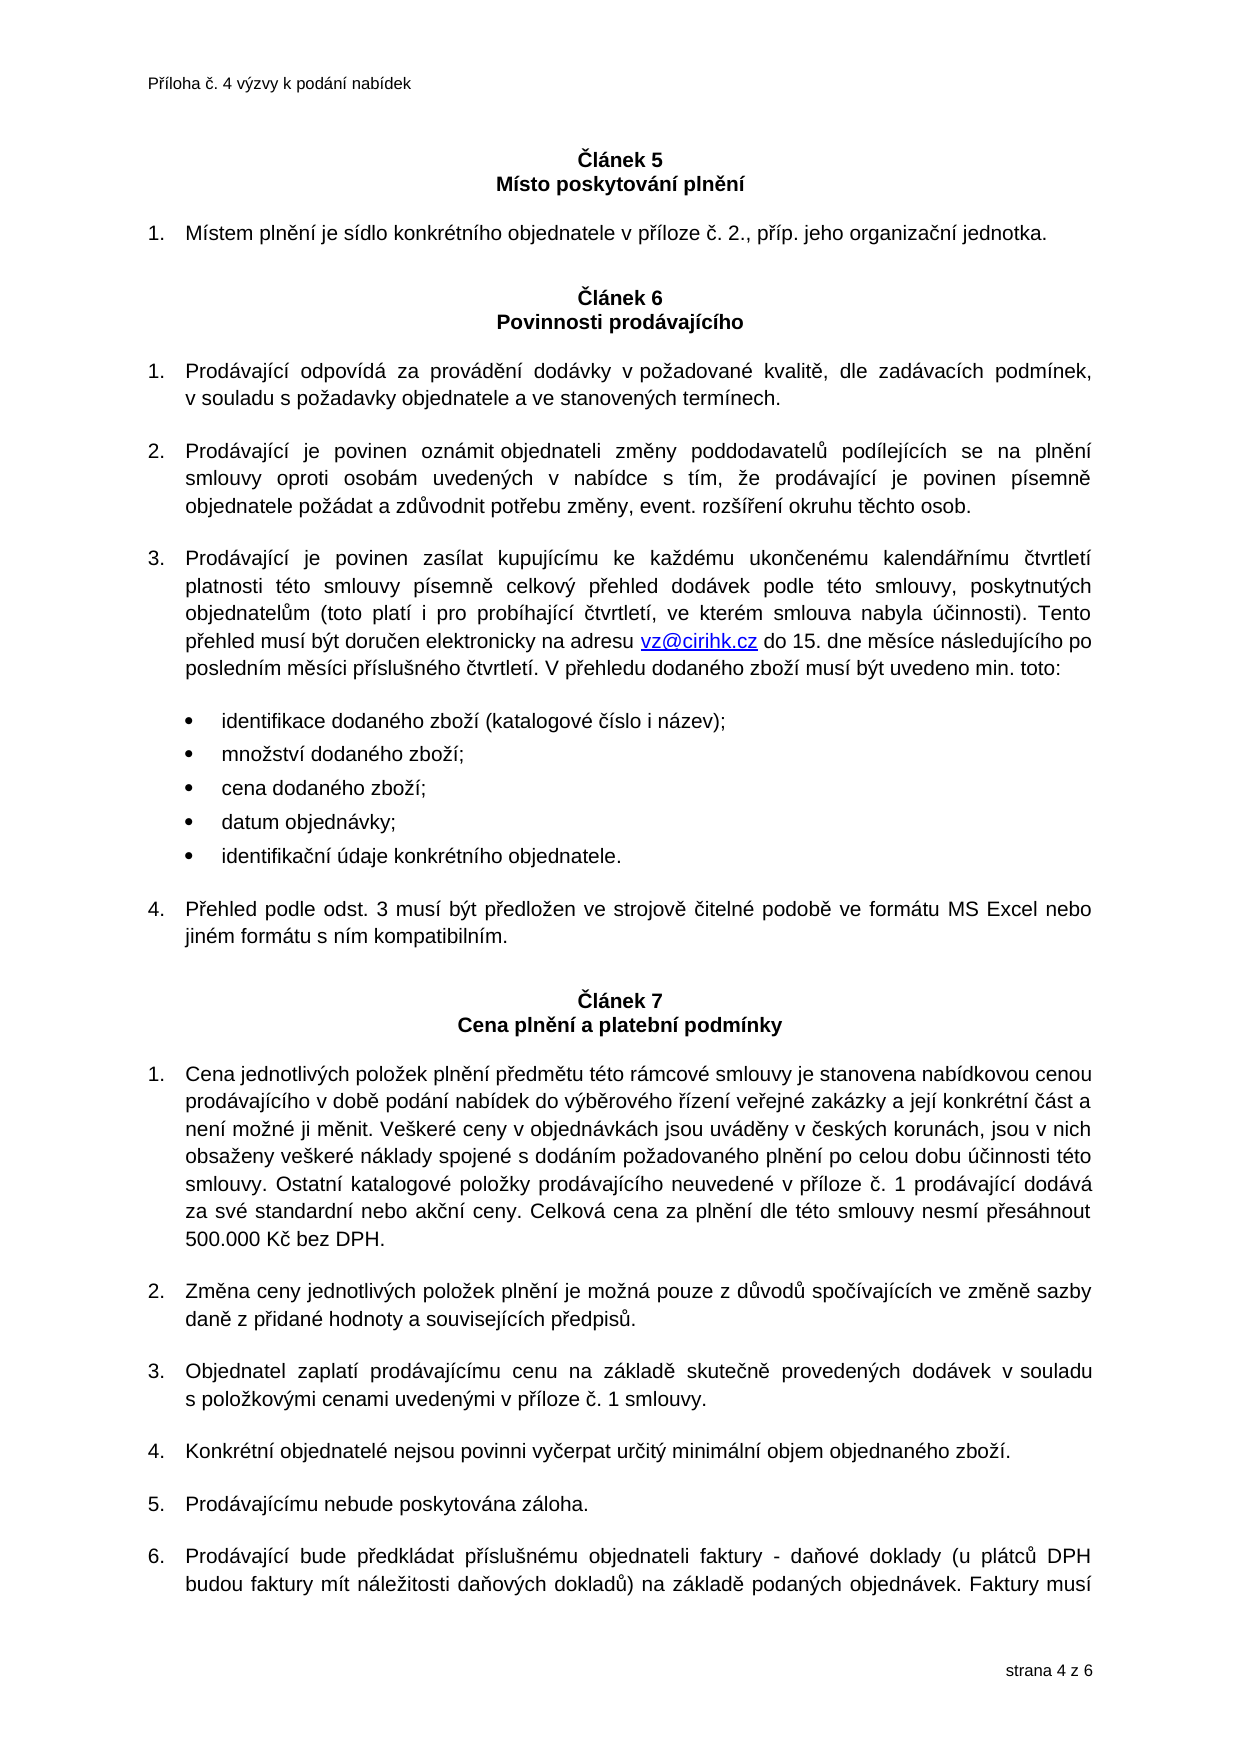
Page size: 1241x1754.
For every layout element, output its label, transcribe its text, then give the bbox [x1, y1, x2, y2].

list Přehled podle odst. 3 musí být předložen ve strojově čitelné podobě ve formátu MS Excel nebo jiném formátu s ním kompatibilním. [148, 896, 1093, 948]
list Prodávající je povinen zasílat kupujícímu ke každému ukončenému kalendářnímu čtvrtletí platnosti této smlouvy písemně celkový přehled dodávek podle této smlouvy, poskytnutých objednatelům (toto platí i pro probíhající čtvrtletí, ve kterém smlouva nabyla účinnosti). Tento přehled musí být doručen elektronicky na adresu vz@cirihk.cz do 15. dne měsíce následujícího po posledním měsíci příslušného čtvrtletí. V přehledu dodaného zboží musí být uvedeno min. toto: [148, 546, 1093, 680]
list Objednatel zaplatí prodávajícímu cenu na základě skutečně provedených dodávek v souladu s položkovými cenami uvedenými v příloze č. 1 smlouvy. [148, 1359, 1093, 1411]
list Místem plnění je sídlo konkrétního objednatele v příloze č. 2., příp. jeho organizační jednotka. [148, 221, 1093, 244]
subtitle identifikační údaje konkrétního objednatele. [185, 844, 1093, 868]
subtitle identifikace dodaného zboží (katalogové číslo i název); [185, 708, 1093, 732]
text Místo poskytování plnění [148, 172, 1093, 196]
subtitle množství dodaného zboží; [185, 742, 1093, 766]
text Cena plnění a platební podmínky [148, 1013, 1093, 1037]
list Cena jednotlivých položek plnění předmětu této rámcové smlouvy je stanovena nabídkovou cenou prodávajícího v době podání nabídek do výběrového řízení veřejné zakázky a její konkrétní část a není možné ji měnit. Veškeré ceny v objednávkách jsou uváděny v českých korunách, jsou v nich obsaženy veškeré náklady spojené s dodáním požadovaného plnění po celou dobu účinnosti této smlouvy. Ostatní katalogové položky prodávajícího neuvedené v příloze č. 1 prodávající dodává za své standardní nebo akční ceny. Celková cena za plnění dle této smlouvy nesmí přesáhnout 500.000 Kč bez DPH. [148, 1062, 1093, 1251]
text Článek 7 [148, 989, 1093, 1013]
list Konkrétní objednatelé nejsou povinni vyčerpat určitý minimální objem objednaného zboží. [148, 1439, 1093, 1463]
list Změna ceny jednotlivých položek plnění je možná pouze z důvodů spočívajících ve změně sazby daně z přidané hodnoty a souvisejících předpisů. [148, 1279, 1093, 1331]
subtitle datum objednávky; [185, 810, 1093, 834]
text Povinnosti prodávajícího [148, 309, 1093, 333]
list Prodávající odpovídá za provádění dodávky v požadované kvalitě, dle zadávacích podmínek, v souladu s požadavky objednatele a ve stanovených termínech. [148, 358, 1093, 410]
subtitle cena dodaného zboží; [185, 776, 1093, 800]
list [148, 1544, 1093, 1596]
list Prodávající je povinen oznámit objednateli změny poddodavatelů podílejících se na plnění smlouvy oproti osobám uvedených v nabídce s tím, že prodávající je povinen písemně objednatele požádat a zdůvodnit potřebu změny, event. rozšíření okruhu těchto osob. [148, 438, 1093, 517]
text Článek 5 [148, 148, 1093, 172]
list Prodávajícímu nebude poskytována záloha. [148, 1492, 1093, 1516]
text Článek 6 [148, 286, 1093, 309]
